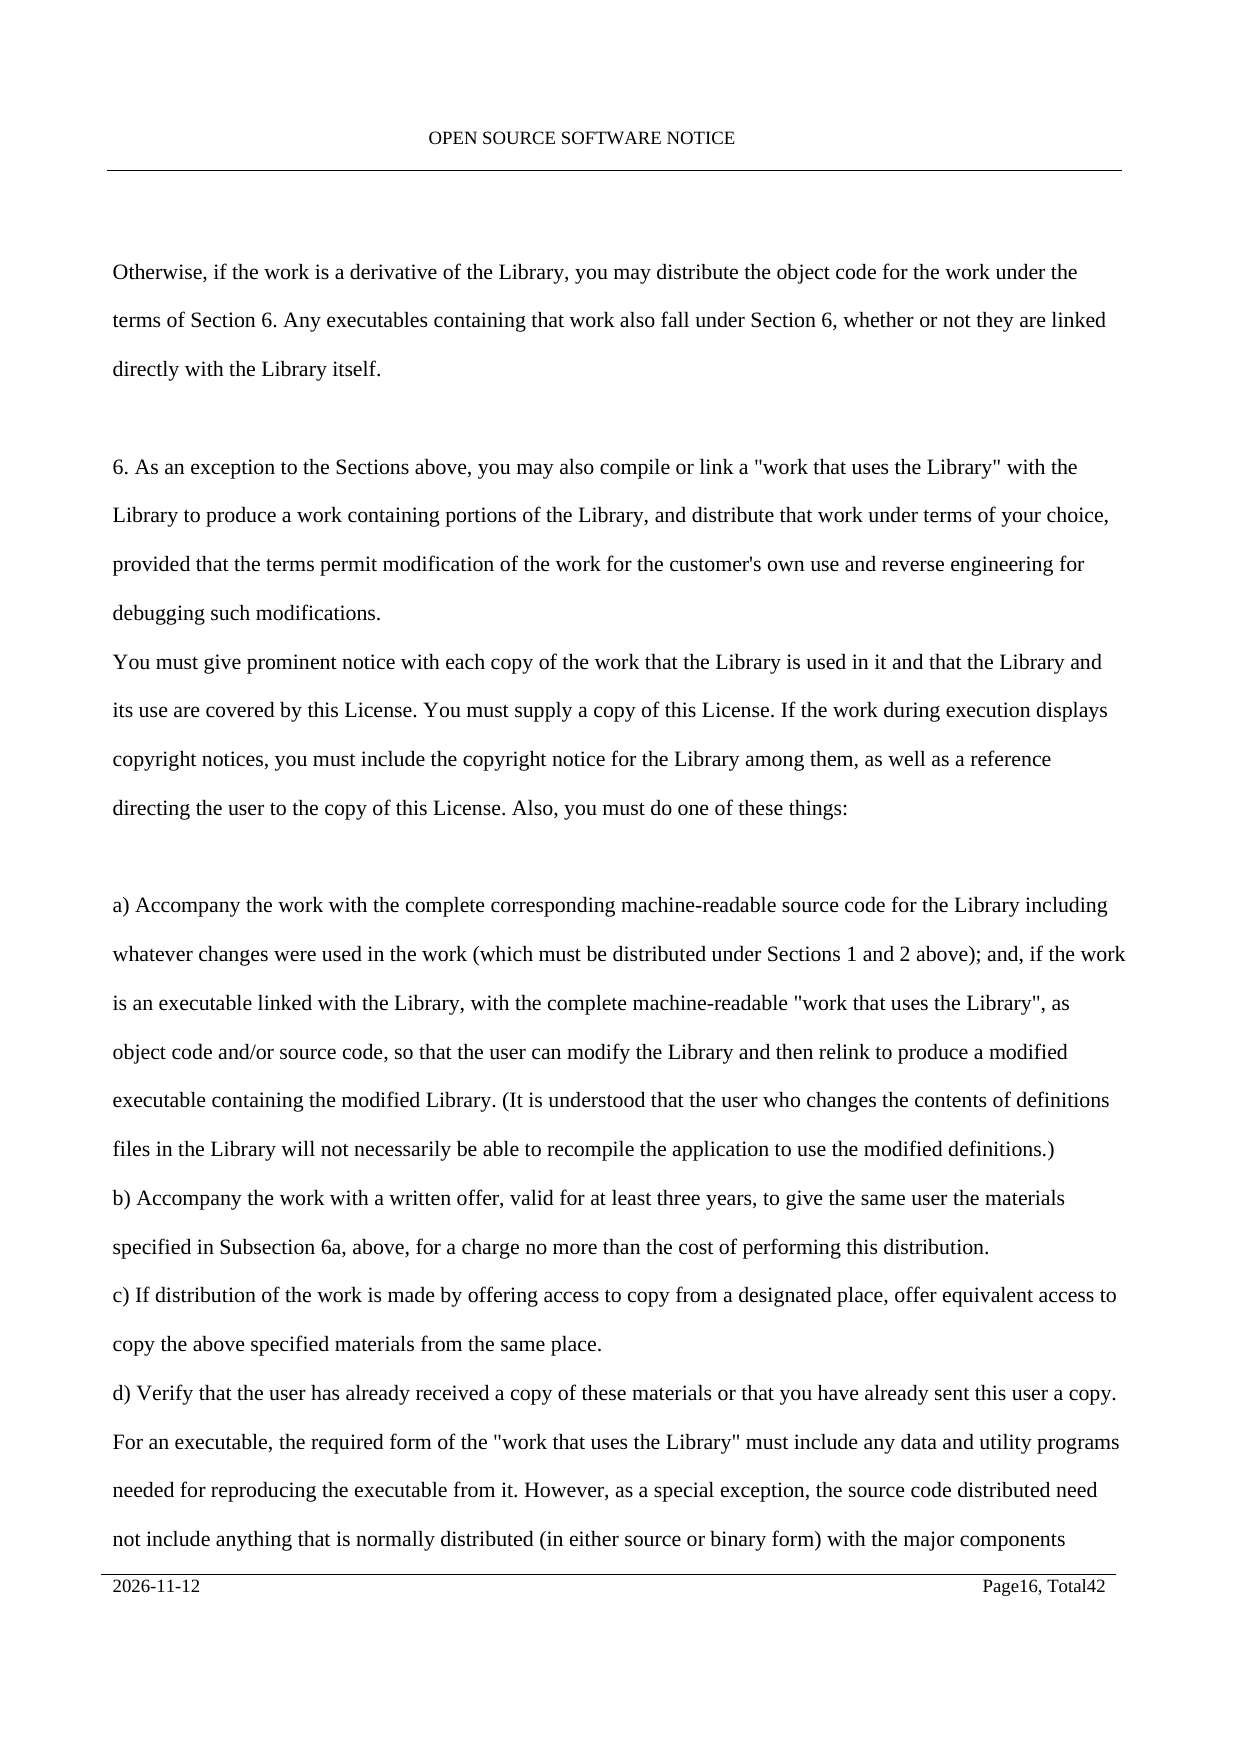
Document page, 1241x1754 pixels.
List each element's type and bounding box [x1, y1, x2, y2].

text [112, 206, 1128, 1555]
